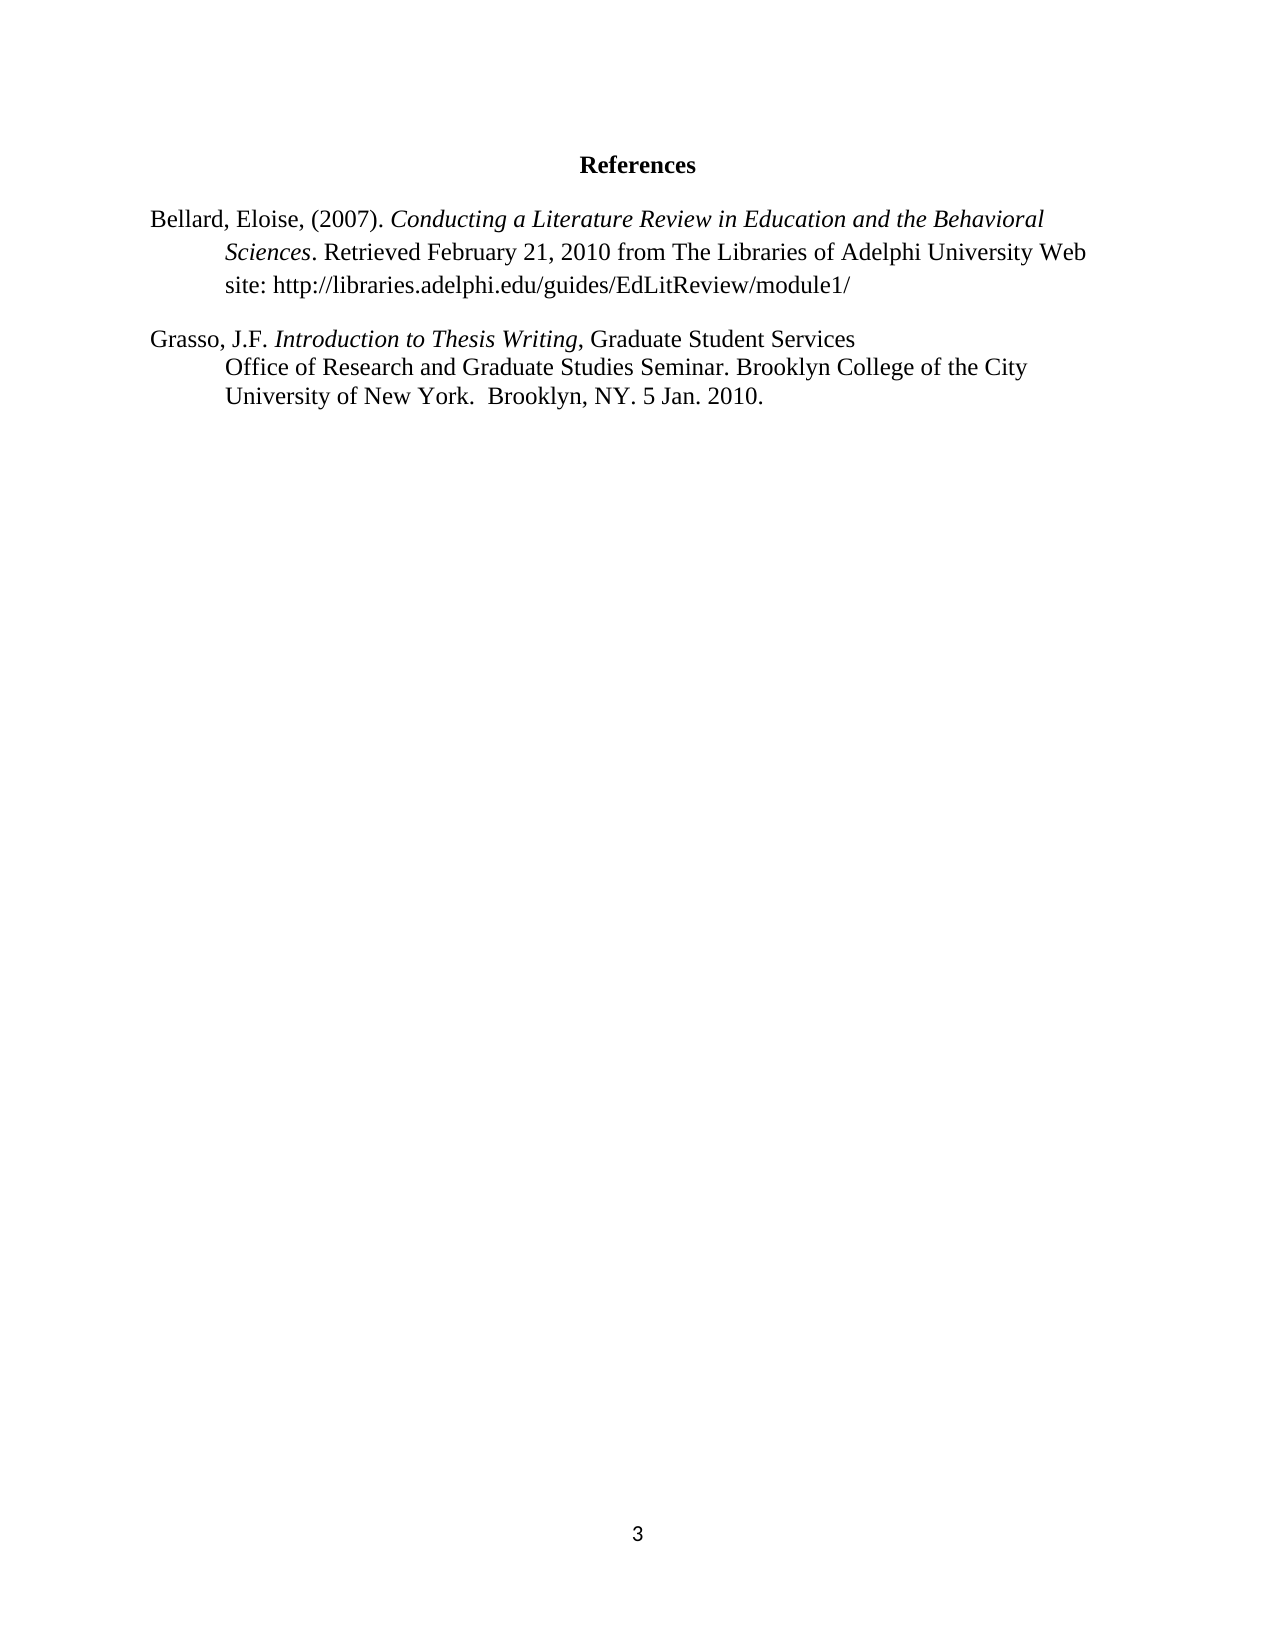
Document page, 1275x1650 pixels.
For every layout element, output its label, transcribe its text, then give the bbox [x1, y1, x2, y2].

text Office of Research and Graduate Studies Seminar. Brooklyn College of the City University of New York. Brooklyn, NY. 5 Jan. 2010. [225, 352, 1125, 410]
text Grasso, J.F. Introduction to Thesis Writing, Graduate Student Services [150, 324, 1125, 352]
text Bellard, Eloise, (2007). Conducting a Literature Review in Education and the Behavioral Sciences. Retrieved February 21, 2010 from The Libraries of Adelphi University Web site: http://libraries.adelphi.edu/guides/EdLitReview/module1/ [150, 204, 1125, 299]
text References [150, 150, 1125, 179]
